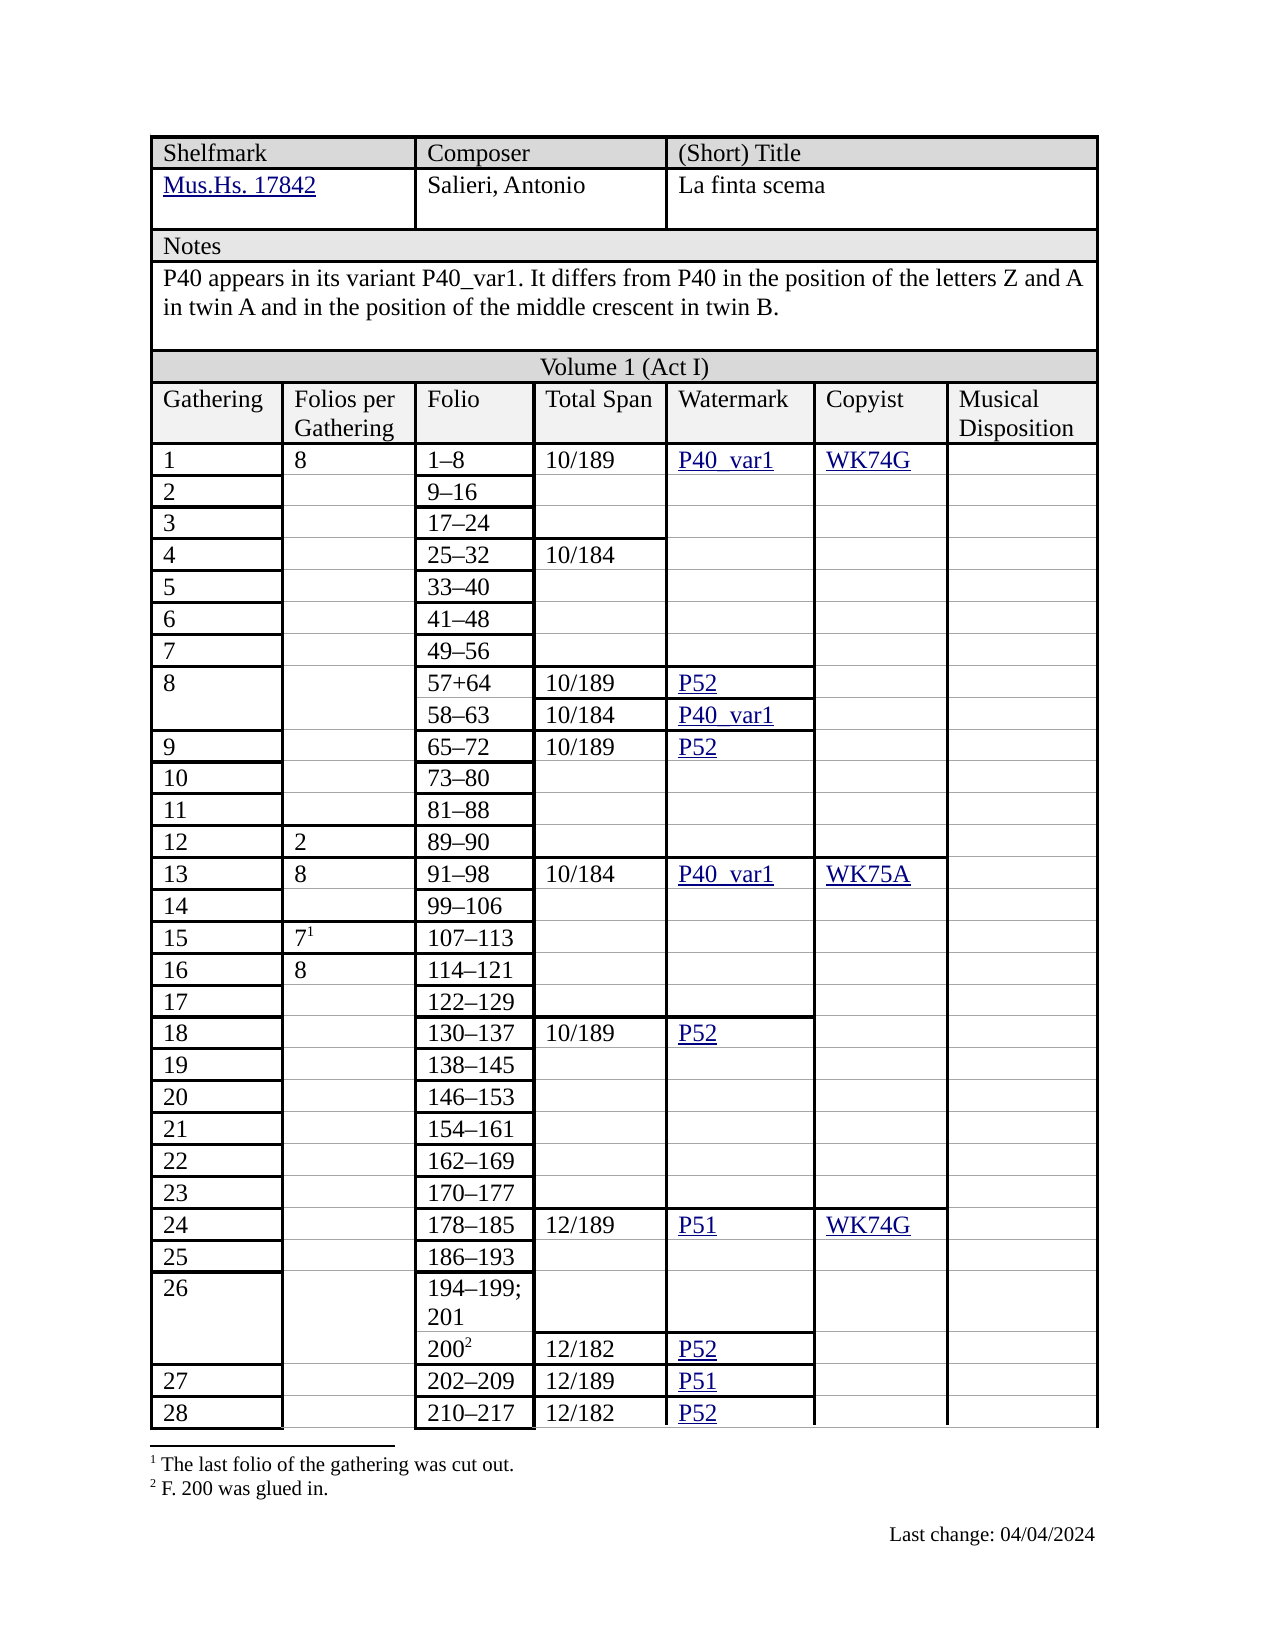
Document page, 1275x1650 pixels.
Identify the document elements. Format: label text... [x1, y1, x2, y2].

table_cell [284, 506, 414, 537]
table_cell [668, 1080, 813, 1111]
table_cell 10/184 [536, 540, 665, 569]
table_cell P52 [667, 1398, 814, 1427]
table_cell [816, 1112, 946, 1143]
table_cell P51 [668, 1366, 813, 1395]
table_cell P40 appears in its variant P40_var1. It differs from P40 in the position of the letters Z and A in twin A and in the position of the middle crescent in twin B. [153, 263, 1096, 349]
table_cell [949, 1208, 1096, 1238]
table_cell [536, 761, 665, 792]
table_cell 114–121 [417, 955, 532, 983]
table_cell [284, 1208, 414, 1238]
table_cell [816, 698, 946, 728]
table_cell [668, 570, 813, 601]
table_header Composer [417, 139, 665, 167]
table_cell [949, 445, 1096, 473]
table_cell [668, 761, 813, 792]
table_cell [668, 953, 813, 983]
table_cell 73–80 [417, 764, 532, 792]
table_cell 24 [153, 1210, 281, 1238]
table_cell [949, 666, 1096, 697]
table_cell [668, 1112, 813, 1143]
table_cell [816, 1240, 946, 1270]
table_cell [816, 921, 946, 952]
table_cell [949, 634, 1096, 665]
table_cell 4 [153, 540, 281, 569]
table_cell 81–88 [417, 795, 532, 824]
table_cell [536, 634, 665, 665]
table_cell [536, 985, 665, 1015]
table_cell [284, 889, 414, 920]
table_cell [668, 985, 813, 1015]
table_cell [284, 1048, 414, 1079]
table_cell [284, 666, 414, 728]
table_cell 5 [153, 572, 281, 601]
table_cell [284, 634, 414, 665]
table_cell [668, 1144, 813, 1175]
table_cell [536, 1176, 665, 1207]
table_cell [816, 506, 946, 537]
table_cell 18 [153, 1019, 281, 1047]
table_cell [284, 1144, 414, 1175]
table_cell [536, 570, 665, 601]
table_cell 10/184 [536, 859, 665, 888]
table_cell [949, 1016, 1096, 1047]
table_cell [949, 953, 1096, 983]
table_cell [816, 985, 946, 1015]
table_cell 49–56 [417, 636, 532, 665]
table_cell 1–8 [417, 445, 532, 473]
table_cell [536, 953, 665, 983]
table_cell [949, 698, 1096, 728]
table_cell 162–169 [417, 1146, 532, 1175]
table_cell 9–16 [417, 477, 532, 505]
table_cell [668, 1176, 813, 1207]
table_cell [536, 1144, 665, 1175]
table_cell 57+64 [417, 668, 532, 697]
table_cell 107–113 [417, 923, 532, 952]
table_cell 186–193 [417, 1242, 532, 1270]
table_cell [536, 602, 665, 633]
table_cell Copyist [816, 384, 946, 442]
table_cell WK74G [816, 1210, 946, 1238]
table_cell 1 [153, 445, 281, 473]
table_cell [284, 475, 414, 505]
table_cell P40_var1 [668, 859, 813, 888]
table_cell [668, 506, 813, 537]
table_cell [816, 825, 946, 856]
table_cell 170–177 [417, 1178, 532, 1207]
table_cell Mus.Hs. 17842 [153, 170, 414, 228]
table_cell 10/189 [536, 732, 665, 760]
table_cell [949, 1080, 1096, 1111]
table_cell Notes [153, 231, 1096, 260]
table_cell [816, 1364, 946, 1395]
table_cell 3 [153, 509, 281, 537]
table_cell P52 [668, 1019, 813, 1047]
table_cell P52 [668, 732, 813, 760]
table_cell [949, 1176, 1096, 1207]
table_cell [284, 1080, 414, 1111]
table_cell 28 [153, 1398, 281, 1427]
table_cell [816, 475, 946, 505]
table_cell 17–24 [417, 509, 532, 537]
table_cell [668, 825, 813, 856]
table_cell [816, 1176, 946, 1207]
table_cell [816, 953, 946, 983]
table_cell 210–217 [417, 1398, 532, 1427]
table_cell 89–90 [417, 827, 532, 856]
table_cell 2 [284, 827, 414, 856]
table_cell [536, 921, 665, 952]
table_cell [816, 889, 946, 920]
table_cell [536, 889, 665, 920]
table_cell [949, 857, 1096, 888]
table_header (Short) Title [668, 139, 1096, 167]
table_cell [816, 730, 946, 760]
table_cell Watermark [668, 384, 813, 442]
table_cell [284, 538, 414, 569]
table_cell 16 [153, 955, 281, 983]
table_cell P52 [668, 668, 813, 697]
table_cell 8 [284, 859, 414, 888]
table_cell [536, 1271, 665, 1331]
table_cell [949, 889, 1096, 920]
table_cell 12/182 [536, 1334, 665, 1363]
table_cell Musical Disposition [949, 384, 1096, 442]
table_cell [949, 985, 1096, 1015]
table_cell 25 [153, 1242, 281, 1270]
table_cell [536, 825, 665, 856]
table_cell [949, 538, 1096, 569]
table_cell [816, 666, 946, 697]
table_cell 138–145 [417, 1050, 532, 1079]
table_cell [949, 1144, 1096, 1175]
table_cell P51 [668, 1210, 813, 1238]
table_cell [284, 985, 414, 1015]
table_cell [668, 889, 813, 920]
table_cell 10/189 [536, 1019, 665, 1047]
table_cell [284, 602, 414, 633]
table_cell [816, 793, 946, 824]
table_cell 58–63 [417, 698, 532, 728]
table_cell 8 [284, 955, 414, 983]
table_cell [668, 1240, 813, 1270]
table_cell La finta scema [668, 170, 1096, 228]
table_cell Folios per Gathering [284, 384, 414, 442]
table_cell 194–199; 201 [417, 1274, 532, 1331]
table_cell 7 [153, 636, 281, 665]
table_cell [816, 634, 946, 665]
table_cell [536, 1048, 665, 1079]
table_cell 15 [153, 923, 281, 952]
table_cell 12 [153, 827, 281, 856]
table_cell [536, 475, 665, 505]
table_cell [284, 1016, 414, 1047]
table_cell 17 [153, 987, 281, 1015]
table_cell [284, 730, 414, 760]
table_cell [816, 761, 946, 792]
table_cell 13 [153, 859, 281, 888]
table_cell [816, 1016, 946, 1047]
table_cell 178–185 [417, 1210, 532, 1238]
table_cell 202–209 [417, 1366, 532, 1395]
table_cell [284, 1176, 414, 1207]
table_cell [536, 1240, 665, 1270]
table_cell [284, 1271, 414, 1363]
table_cell 7 [284, 923, 414, 952]
table_cell [949, 1332, 1096, 1363]
table_header Shelfmark [153, 139, 414, 167]
table_cell [948, 1396, 1096, 1427]
table_cell 19 [153, 1050, 281, 1079]
table_cell [284, 570, 414, 601]
table_cell [668, 921, 813, 952]
table_cell [949, 793, 1096, 824]
table_cell 10/184 [536, 700, 665, 728]
table_cell 25–32 [417, 540, 532, 569]
table_cell 12/189 [536, 1366, 665, 1395]
table_cell P40_var1 [668, 445, 813, 473]
table_cell [816, 1048, 946, 1079]
table_cell 33–40 [417, 572, 532, 601]
table_cell [668, 538, 813, 569]
table_cell P52 [668, 1334, 813, 1363]
table_cell 9 [153, 732, 281, 760]
table_cell [816, 1271, 946, 1331]
table_cell [668, 793, 813, 824]
table_cell [949, 825, 1096, 856]
table_cell 200 [417, 1332, 532, 1363]
table_cell [668, 602, 813, 633]
table_cell 20 [153, 1082, 281, 1111]
table_cell [949, 570, 1096, 601]
table_cell 10/189 [536, 445, 665, 473]
table_cell [816, 1080, 946, 1111]
table_cell 8 [153, 668, 281, 728]
table_cell 8 [284, 445, 414, 473]
table_cell [668, 475, 813, 505]
table_cell 14 [153, 891, 281, 920]
table_cell [949, 1240, 1096, 1270]
table_cell WK74G [816, 445, 946, 473]
table_cell 10/189 [536, 668, 665, 697]
table_cell Volume 1 (Act I) [153, 352, 1096, 381]
table_cell [949, 602, 1096, 633]
table_cell [284, 1112, 414, 1143]
table_cell Folio [417, 384, 532, 442]
table_cell 65–72 [417, 732, 532, 760]
table_cell 154–161 [417, 1114, 532, 1143]
table_cell 23 [153, 1178, 281, 1207]
table_cell 91–98 [417, 859, 532, 888]
table_cell [949, 506, 1096, 537]
table_cell 27 [153, 1366, 281, 1395]
table_cell [949, 761, 1096, 792]
table_cell [816, 602, 946, 633]
table_cell [816, 1144, 946, 1175]
table_cell [536, 1112, 665, 1143]
table_cell Salieri, Antonio [417, 170, 665, 228]
table_cell [284, 1364, 414, 1395]
table_cell [668, 1271, 813, 1331]
table_cell [949, 730, 1096, 760]
table_cell [284, 793, 414, 824]
table_cell [816, 1332, 946, 1363]
table_cell [668, 634, 813, 665]
table_cell [816, 570, 946, 601]
table_cell 130–137 [417, 1019, 532, 1047]
table_cell 12/182 [536, 1398, 667, 1427]
table_cell 26 [153, 1274, 281, 1363]
table_cell [949, 1271, 1096, 1331]
table_cell [949, 1364, 1096, 1395]
table_cell [284, 1396, 414, 1427]
table_cell WK75A [816, 859, 946, 888]
table_cell [536, 793, 665, 824]
table_cell [949, 921, 1096, 952]
table_cell [949, 475, 1096, 505]
table_cell 12/189 [536, 1210, 665, 1238]
table_cell [816, 538, 946, 569]
table_cell Total Span [536, 384, 665, 442]
table_cell 11 [153, 795, 281, 824]
table_cell [668, 1048, 813, 1079]
table_cell 146–153 [417, 1082, 532, 1111]
table_cell 41–48 [417, 604, 532, 633]
table_cell 10 [153, 764, 281, 792]
table_cell P40_var1 [668, 700, 813, 728]
table_cell 6 [153, 604, 281, 633]
table_cell [949, 1048, 1096, 1079]
table_cell 21 [153, 1114, 281, 1143]
table_cell 122–129 [417, 987, 532, 1015]
table_cell [949, 1112, 1096, 1143]
table_cell [815, 1396, 947, 1427]
table_cell 2 [153, 477, 281, 505]
table_cell [536, 1080, 665, 1111]
table_cell 99–106 [417, 891, 532, 920]
table_cell [284, 761, 414, 792]
table_cell [284, 1240, 414, 1270]
table_cell [536, 506, 665, 537]
table_cell Gathering [153, 384, 281, 442]
table_cell 22 [153, 1146, 281, 1175]
